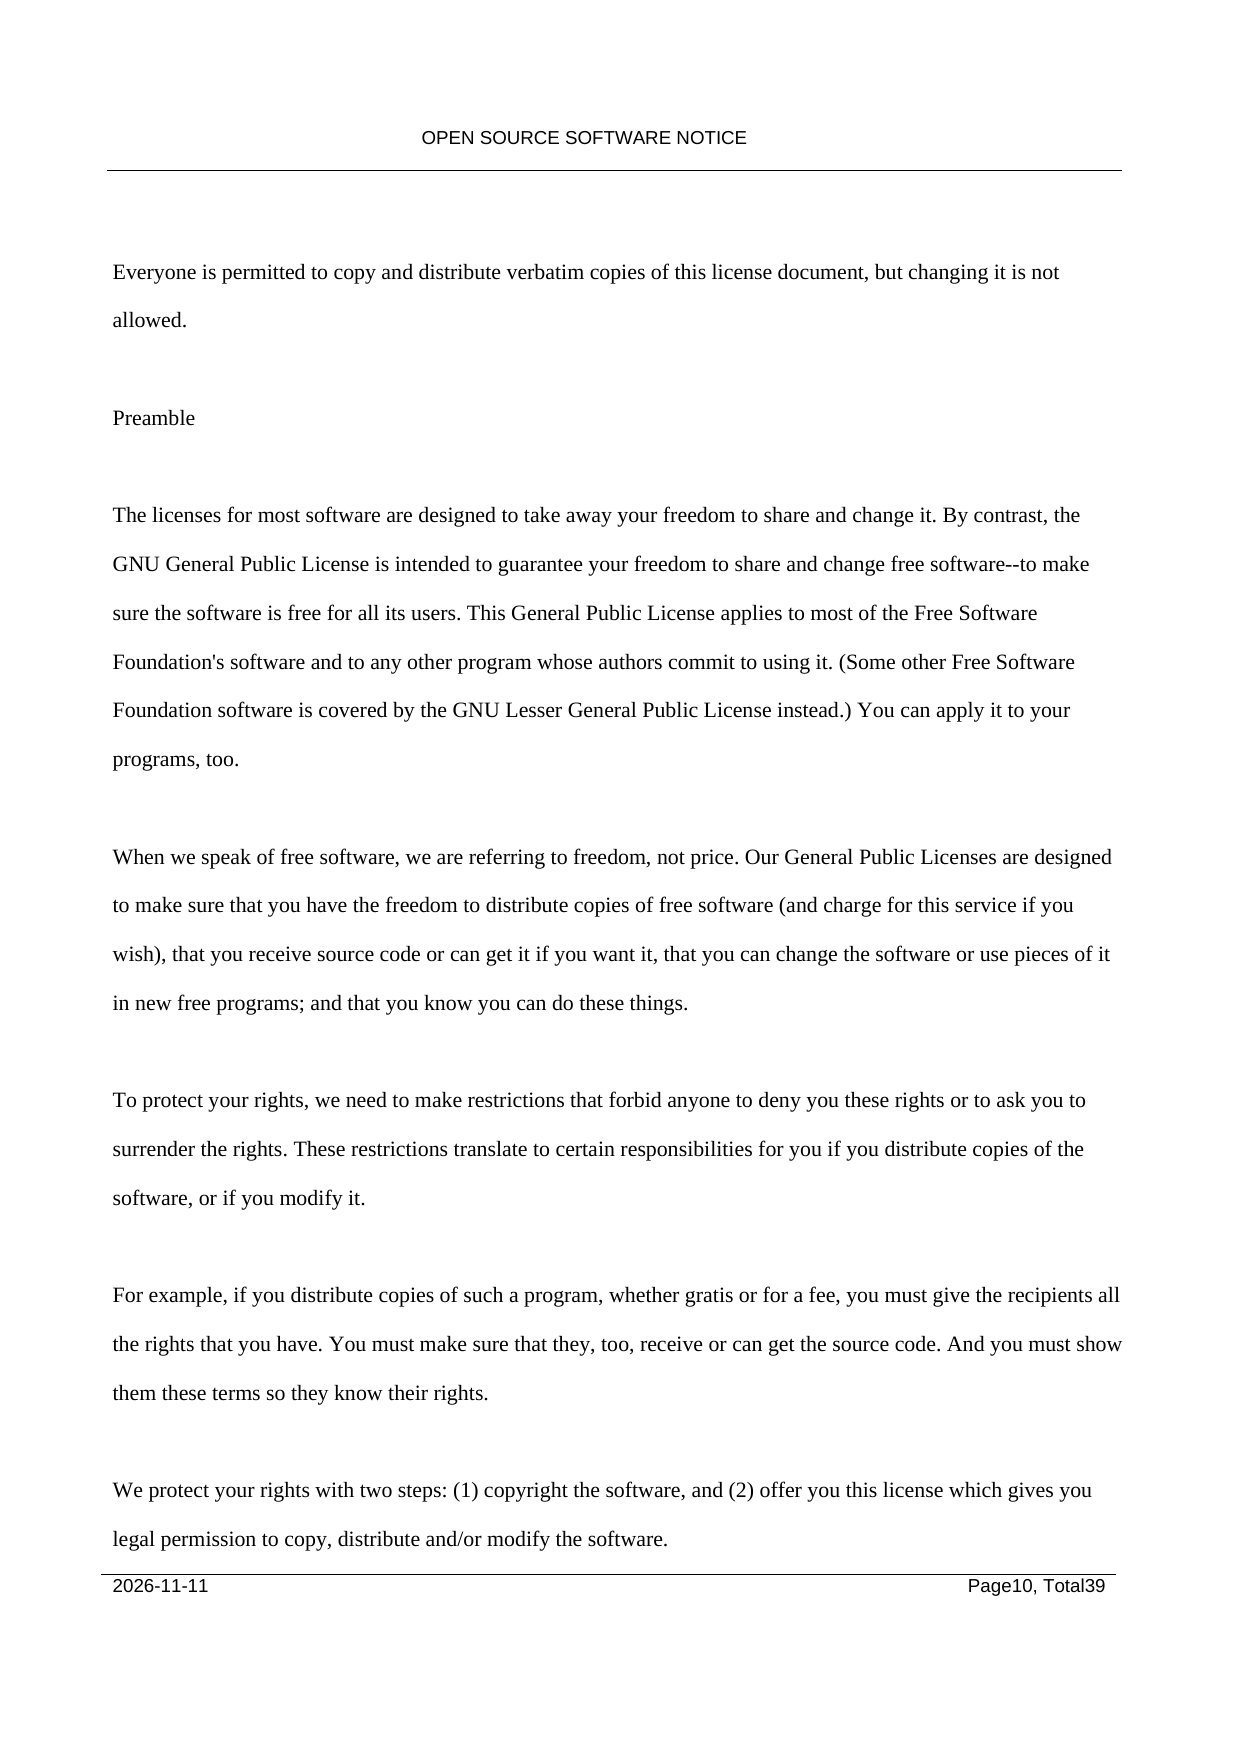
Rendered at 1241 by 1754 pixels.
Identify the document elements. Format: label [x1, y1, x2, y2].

text [112, 206, 1128, 1555]
